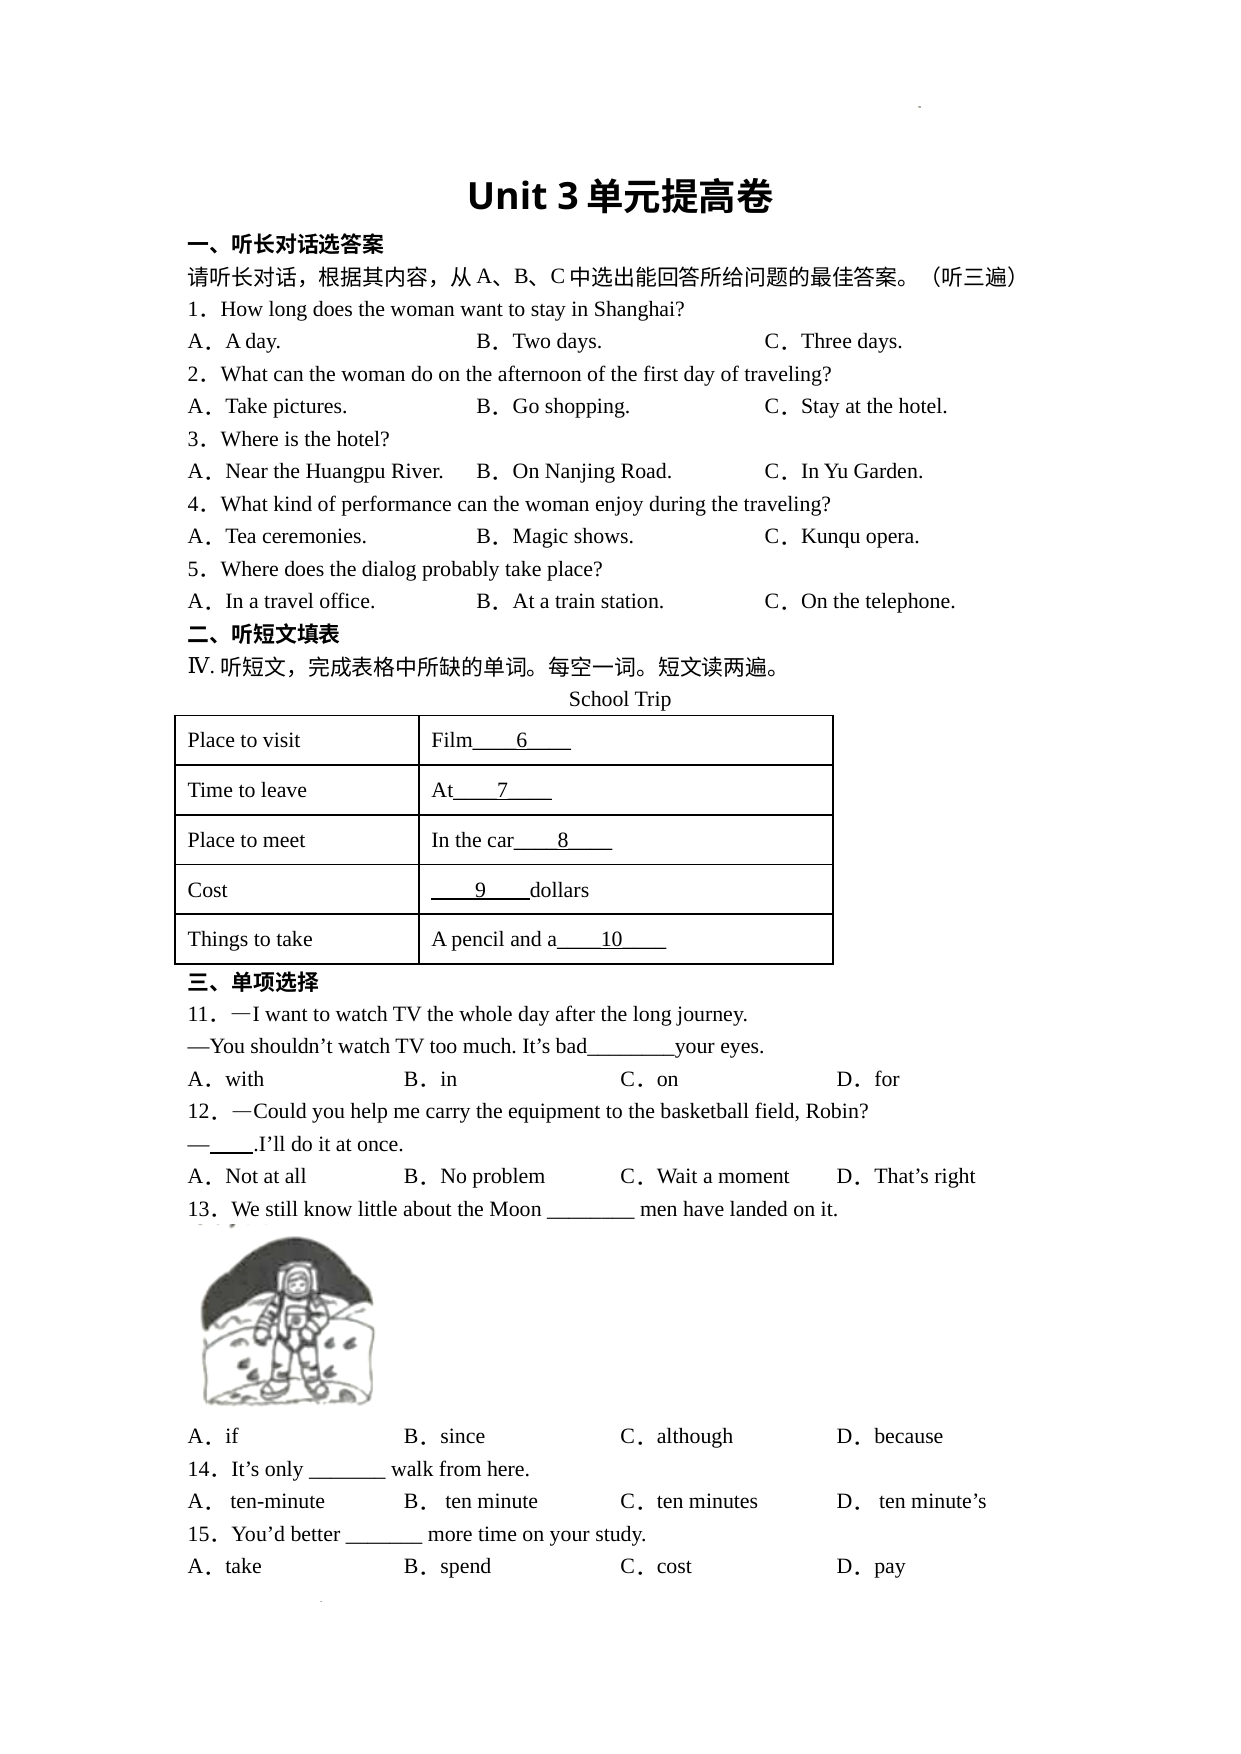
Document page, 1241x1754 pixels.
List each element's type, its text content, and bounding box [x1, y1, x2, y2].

table_cell ____9____dollars [420, 865, 832, 913]
text 14．It’s only _______ walk from here. [187, 1452, 1053, 1484]
text Unit 3单元提高卷 [187, 162, 1053, 227]
text School Trip [187, 682, 1053, 714]
text A．Not at all B．No problem C．Wait a moment D．That’s right [187, 1159, 1053, 1192]
text A．Tea ceremonies. B．Magic shows. C．Kunqu opera. [187, 519, 1053, 552]
text Ⅳ. 听短文，完成表格中所缺的单词。每空一词。短文读两遍。 [187, 649, 1053, 682]
table_cell At____7____ [420, 766, 832, 814]
text 15．You’d better _______ more time on your study. [187, 1517, 1053, 1549]
text 5．Where does the dialog probably take place? [187, 552, 1053, 584]
text 三、单项选择 [187, 964, 1053, 997]
table_header Place to visit [176, 716, 418, 764]
text A．In a travel office. B．At a train station. C．On the telephone. [187, 584, 1053, 617]
text A．if B．since C．although D．because [187, 1419, 1053, 1452]
text — .I’ll do it at once. [187, 1127, 1053, 1159]
table_header Film____6____ [420, 716, 832, 764]
text 请听长对话，根据其内容，从A、B、C中选出能回答所给问题的最佳答案。（听三遍） [187, 259, 1053, 292]
text 4．What kind of performance can the woman enjoy during the traveling? [187, 487, 1053, 519]
table_cell Cost [176, 865, 418, 913]
picture [187, 1224, 383, 1417]
text 2．What can the woman do on the afternoon of the first day of traveling? [187, 357, 1053, 389]
text A．Take pictures. B．Go shopping. C．Stay at the hotel. [187, 389, 1053, 422]
table_cell In the car____8____ [420, 816, 832, 863]
text A．A day. B．Two days. C．Three days. [187, 324, 1053, 357]
text 3．Where is the hotel? [187, 422, 1053, 454]
text 一、听长对话选答案 [187, 227, 1053, 259]
text A．with B．in C．on D．for [187, 1062, 1053, 1094]
text 11．—I want to watch TV the whole day after the long journey. [187, 997, 1053, 1029]
text 1．How long does the woman want to stay in Shanghai? [187, 292, 1053, 324]
table_cell Things to take [176, 915, 418, 963]
text —You shouldn’t watch TV too much. It’s bad________your eyes. [187, 1029, 1053, 1062]
table_cell A pencil and a____10____ [420, 915, 832, 963]
text 13．We still know little about the Moon ________ men have landed on it. [187, 1192, 1053, 1224]
text 二、听短文填表 [187, 617, 1053, 649]
text A．Near the Huangpu River. B．On Nanjing Road. C．In Yu Garden. [187, 454, 1053, 487]
text A．take B．spend C．cost D．pay [187, 1549, 1053, 1582]
text 12．—Could you help me carry the equipment to the basketball field, Robin? [187, 1094, 1053, 1127]
text A． ten-minute B． ten minute C．ten minutes D． ten minute’s [187, 1484, 1053, 1517]
table_cell Time to leave [176, 766, 418, 814]
table_cell Place to meet [176, 816, 418, 863]
